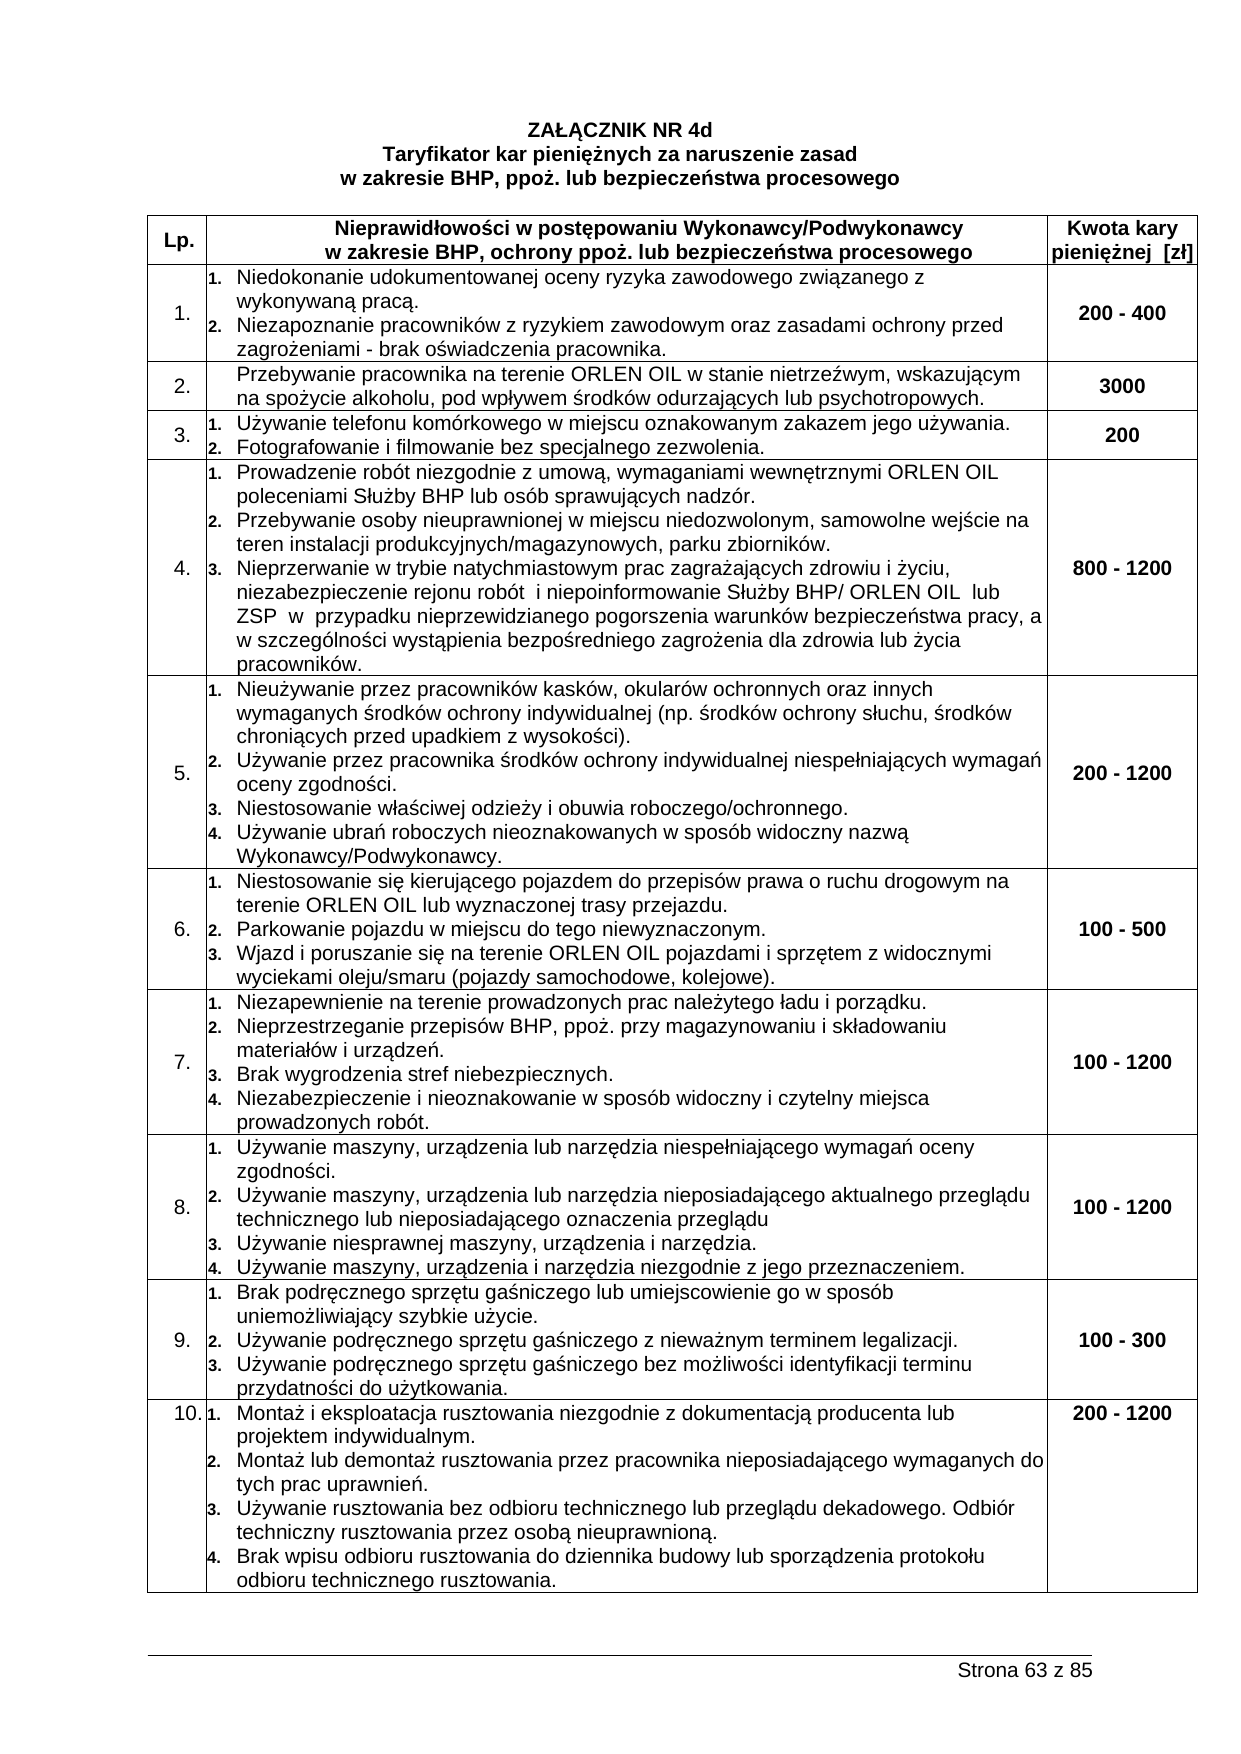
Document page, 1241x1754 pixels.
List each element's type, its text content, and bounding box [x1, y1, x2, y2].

table_cell 100 - 1200 [1048, 990, 1197, 1134]
table_cell 1. [148, 265, 206, 361]
table_cell 9. [148, 1280, 206, 1399]
table_cell Nieużywanie przez pracowników kasków, okularów ochronnych oraz innych wymaganych środków ochrony indywidualnej (np. środków ochrony słuchu, środków chroniących przed upadkiem z wysokości). Używanie przez pracownika środków ochrony indywidualnej niespełniających wymagań oceny zgodności. Niestosowanie właściwej odzieży i obuwia roboczego/ochronnego. Używanie ubrań roboczych nieoznakowanych w sposób widoczny nazwą Wykonawcy/Podwykonawcy. [207, 676, 1047, 868]
table_cell 100 - 300 [1048, 1280, 1197, 1399]
table_cell 4. [148, 460, 206, 675]
list ZAŁĄCZNIK NR 4d Taryfikator kar pieniężnych za naruszenie zasad w zakresie BHP, ppoż. lub bezpieczeństwa procesowego [148, 118, 1092, 190]
table_cell 2. [148, 362, 206, 410]
table_cell Brak podręcznego sprzętu gaśniczego lub umiejscowienie go w sposób uniemożliwiający szybkie użycie. Używanie podręcznego sprzętu gaśniczego z nieważnym terminem legalizacji. Używanie podręcznego sprzętu gaśniczego bez możliwości identyfikacji terminu przydatności do użytkowania. [207, 1280, 1047, 1399]
table_cell 100 - 500 [1048, 869, 1197, 989]
table_cell 8. [148, 1135, 206, 1278]
table_cell 3000 [1048, 362, 1197, 410]
table_cell 200 - 400 [1048, 265, 1197, 361]
table_cell Używanie telefonu komórkowego w miejscu oznakowanym zakazem jego używania. Fotografowanie i filmowanie bez specjalnego zezwolenia. [207, 411, 1047, 459]
table_cell Niestosowanie się kierującego pojazdem do przepisów prawa o ruchu drogowym na terenie ORLEN OIL lub wyznaczonej trasy przejazdu. Parkowanie pojazdu w miejscu do tego niewyznaczonym. Wjazd i poruszanie się na terenie ORLEN OIL pojazdami i sprzętem z widocznymi wyciekami oleju/smaru (pojazdy samochodowe, kolejowe). [207, 869, 1047, 989]
table_cell 6. [148, 869, 206, 989]
table_header Nieprawidłowości w postępowaniu Wykonawcy/Podwykonawcy w zakresie BHP, ochrony ppoż. lub bezpieczeństwa procesowego [207, 216, 1047, 264]
table_header Lp. [148, 216, 206, 264]
table_cell 200 [1048, 411, 1197, 459]
table_cell Niezapewnienie na terenie prowadzonych prac należytego ładu i porządku. Nieprzestrzeganie przepisów BHP, ppoż. przy magazynowaniu i składowaniu materiałów i urządzeń. Brak wygrodzenia stref niebezpiecznych. Niezabezpieczenie i nieoznakowanie w sposób widoczny i czytelny miejsca prowadzonych robót. [207, 990, 1047, 1134]
table_cell 5. [148, 676, 206, 868]
table_cell 100 - 1200 [1048, 1135, 1197, 1278]
table_cell 200 - 1200 [1048, 676, 1197, 868]
table_cell 200 - 1200 [1048, 1400, 1197, 1592]
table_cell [207, 1400, 1047, 1592]
table_cell 10. [148, 1400, 206, 1592]
table_cell 800 - 1200 [1048, 460, 1197, 675]
table_cell Prowadzenie robót niezgodnie z umową, wymaganiami wewnętrznymi ORLEN OIL poleceniami Służby BHP lub osób sprawujących nadzór. Przebywanie osoby nieuprawnionej w miejscu niedozwolonym, samowolne wejście na teren instalacji produkcyjnych/magazynowych, parku zbiorników. Nieprzerwanie w trybie natychmiastowym prac zagrażających zdrowiu i życiu, niezabezpieczenie rejonu robót i niepoinformowanie Służby BHP/ ORLEN OIL lub ZSP w przypadku nieprzewidzianego pogorszenia warunków bezpieczeństwa pracy, a w szczególności wystąpienia bezpośredniego zagrożenia dla zdrowia lub życia pracowników. [207, 460, 1047, 675]
table_cell Niedokonanie udokumentowanej oceny ryzyka zawodowego związanego z wykonywaną pracą. Niezapoznanie pracowników z ryzykiem zawodowym oraz zasadami ochrony przed zagrożeniami - brak oświadczenia pracownika. [207, 265, 1047, 361]
table_cell 7. [148, 990, 206, 1134]
table_cell 3. [148, 411, 206, 459]
table_cell Używanie maszyny, urządzenia lub narzędzia niespełniającego wymagań oceny zgodności. Używanie maszyny, urządzenia lub narzędzia nieposiadającego aktualnego przeglądu technicznego lub nieposiadającego oznaczenia przeglądu Używanie niesprawnej maszyny, urządzenia i narzędzia. Używanie maszyny, urządzenia i narzędzia niezgodnie z jego przeznaczeniem. [207, 1135, 1047, 1278]
table_cell Przebywanie pracownika na terenie ORLEN OIL w stanie nietrzeźwym, wskazującym na spożycie alkoholu, pod wpływem środków odurzających lub psychotropowych. [207, 362, 1047, 410]
table_header Kwota kary pieniężnej [zł] [1048, 216, 1197, 264]
